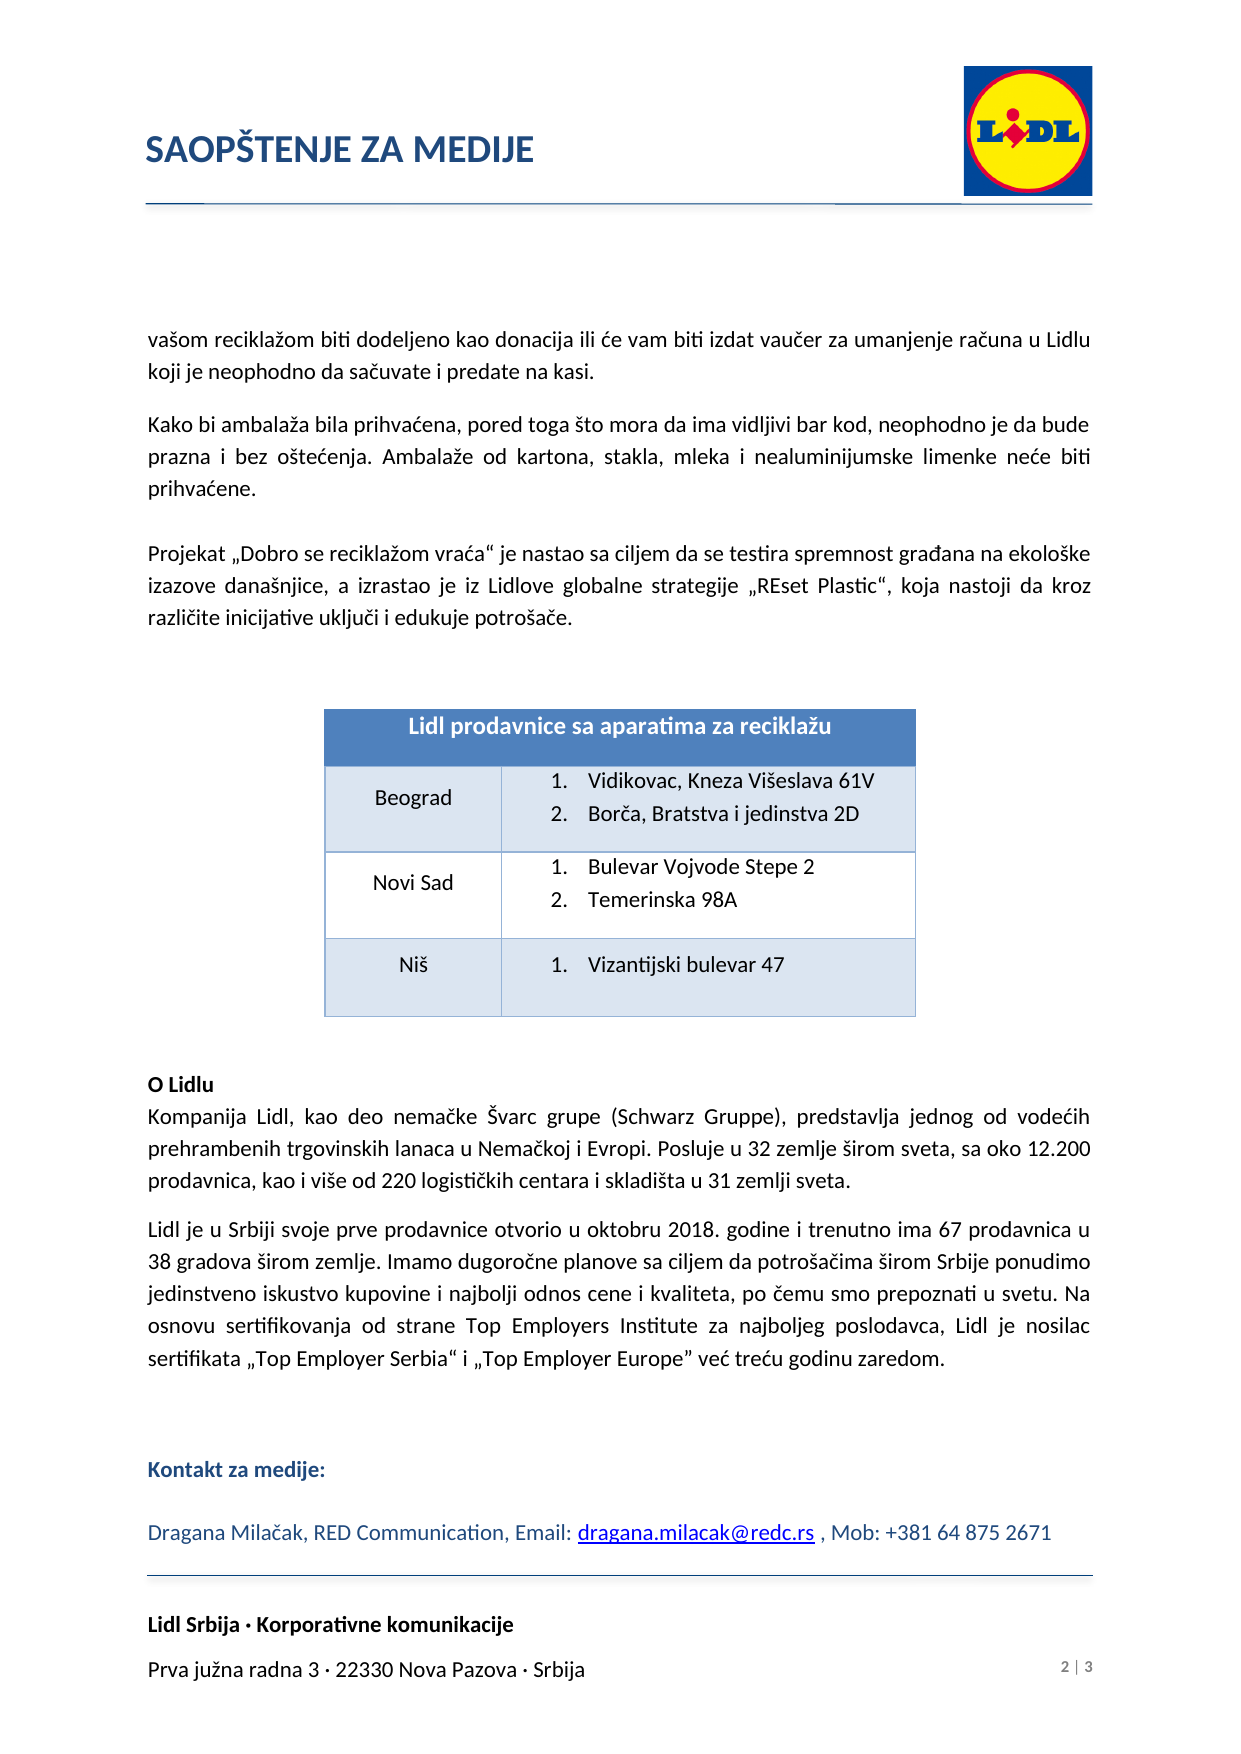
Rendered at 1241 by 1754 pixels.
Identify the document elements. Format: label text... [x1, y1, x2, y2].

text O Lidlu [148, 1070, 1092, 1098]
text Projekat „Dobro se reciklažom vraća“ je nastao sa ciljem da se testira spremnost građana na ekološke izazove današnjice, a izrastao je iz Lidlove globalne strategije „REset Plastic“, koja nastoji da kroz različite inicijative uključi i edukuje potrošače. [148, 539, 1092, 631]
table_cell Novi Sad [326, 853, 501, 937]
text Lidl je u Srbiji svoje prve prodavnice otvorio u oktobru 2018. godine i trenutno ima 67 prodavnica u 38 gradova širom zemlje. Imamo dugoročne planove sa ciljem da potrošačima širom Srbije ponudimo jedinstveno iskustvo kupovine i najbolji odnos cene i kvaliteta, po čemu smo prepoznati u svetu. Na osnovu sertifikovanja od strane Top Employers Institute za najboljeg poslodavca, Lidl je nosilac sertifikata „Top Employer Serbia“ i „Top Employer Europe” već treću godinu zaredom. [148, 1215, 1092, 1372]
text Dragana Milačak, RED Communication, Email: dragana.milacak@redc.rs , Mob: +381 64 875 2671 [148, 1518, 1092, 1546]
table_cell Beograd [326, 767, 501, 851]
table_cell Bulevar Vojvode Stepe 2 Temerinska 98A [502, 853, 915, 937]
table_cell Niš [326, 939, 501, 1016]
text Kontakt za medije: [148, 1456, 1092, 1483]
text Kompanija Lidl, kao deo nemačke Švarc grupe (Schwarz Gruppe), predstavlja jednog od vodećih prehrambenih trgovinskih lanaca u Nemačkoj i Evropi. Posluje u 32 zemlje širom sveta, sa oko 12.200 prodavnica, kao i više od 220 logističkih centara i skladišta u 31 zemlji sveta. [148, 1102, 1092, 1194]
picture [963, 66, 1093, 196]
text Kako bi ambalaža bila prihvaćena, pored toga što mora da ima vidljivi bar kod, neophodno je da bude prazna i bez oštećenja. Ambalaže od kartona, stakla, mleka i nealuminijumske limenke neće biti prihvaćene. [148, 410, 1092, 502]
table_cell Vidikovac, Kneza Višeslava 61V Borča, Bratstva i jedinstva 2D [502, 767, 915, 851]
table_cell Vizantijski bulevar 47 [502, 939, 915, 1016]
table_header Lidl prodavnice sa aparatima za reciklažu [326, 710, 915, 766]
